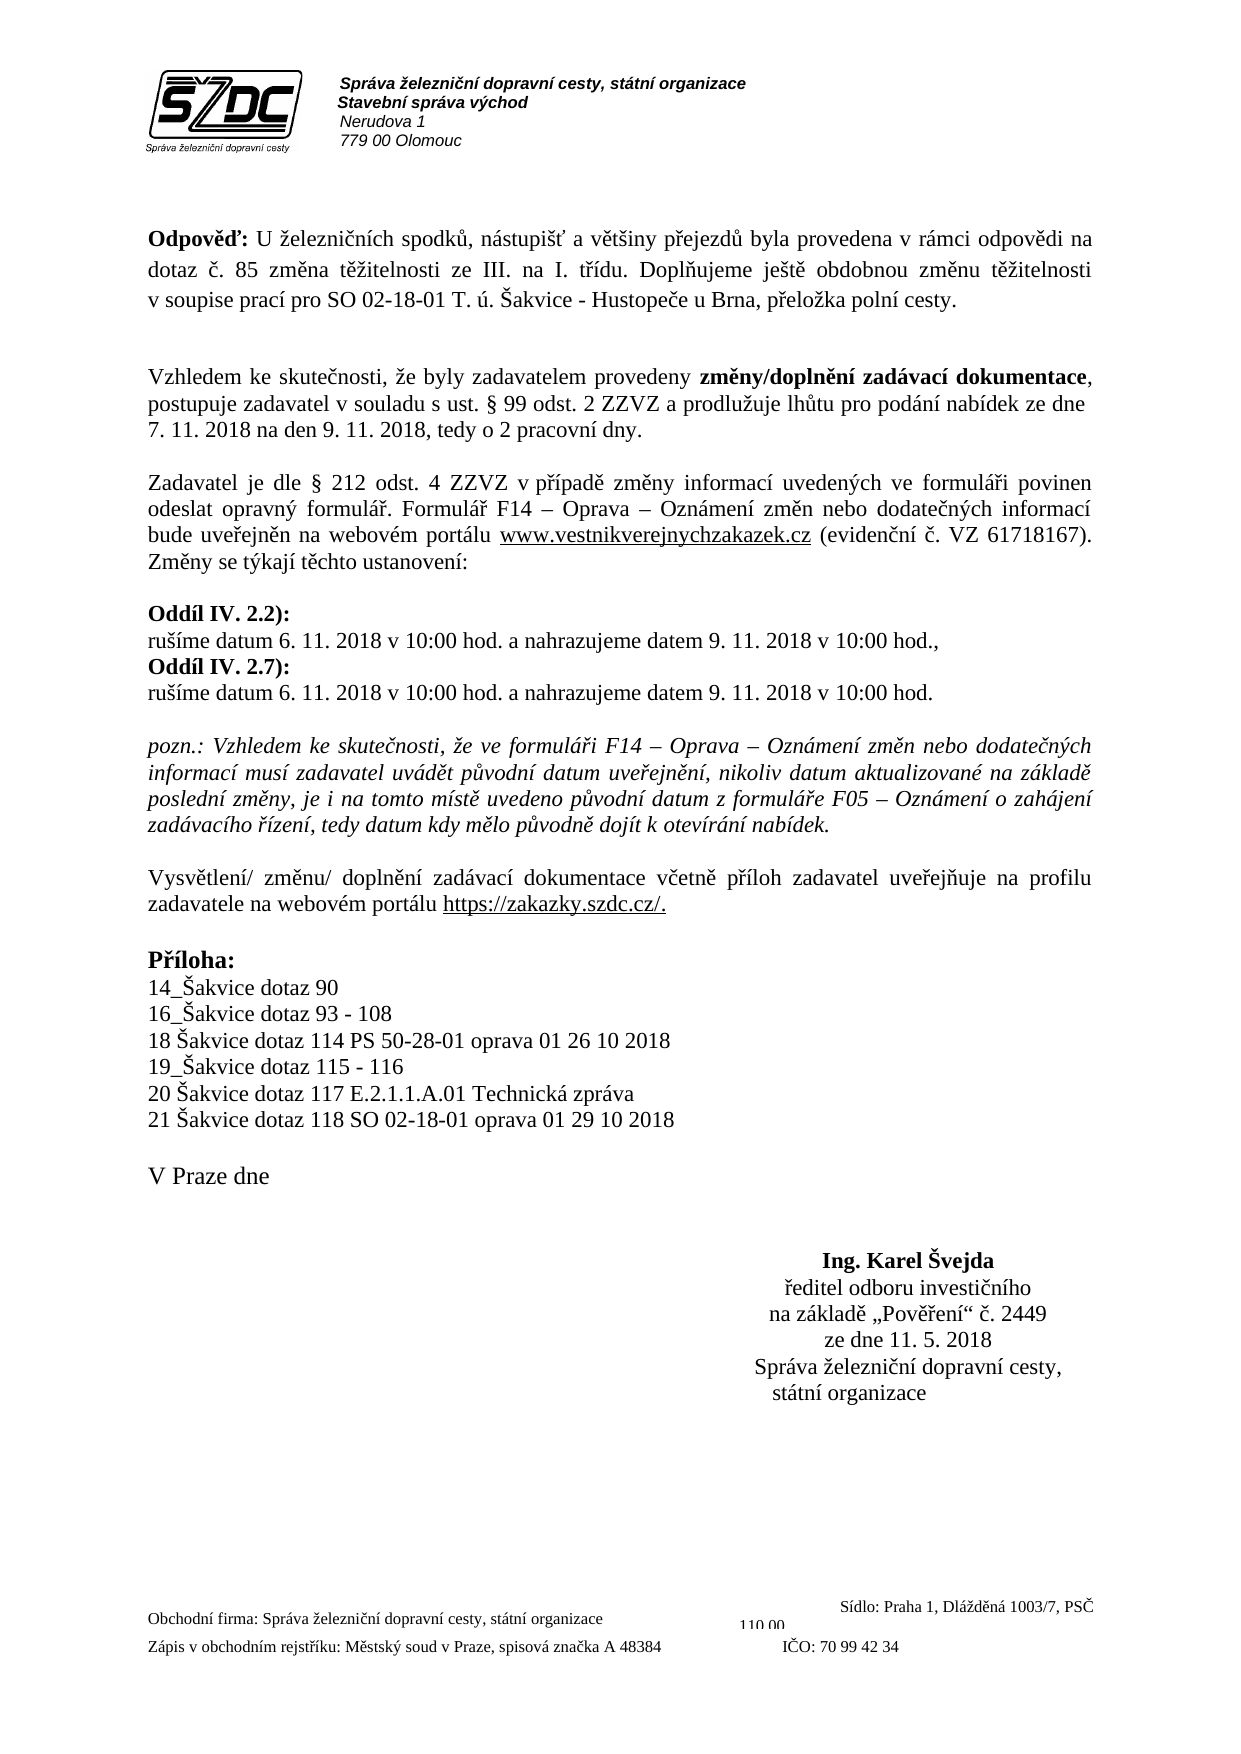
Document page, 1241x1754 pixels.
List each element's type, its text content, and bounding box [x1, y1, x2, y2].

text 14_Šakvice dotaz 90 [148, 974, 1093, 1001]
text Vysvětlení/ změnu/ doplnění zadávací dokumentace včetně příloh zadavatel uveřejňuje na profilu zadavatele na webovém portálu https://zakazky.szdc.cz/. [148, 864, 1093, 917]
text V Praze dne [148, 1161, 1093, 1190]
text ředitel odboru investičního [664, 1274, 1093, 1300]
text 16_Šakvice dotaz 93 - 108 [148, 1001, 1093, 1027]
text státní organizace [148, 1379, 1093, 1405]
text Ing. Karel Švejda [664, 1247, 1093, 1274]
text ze dne 11. 5. 2018 [664, 1326, 1093, 1353]
text Vzhledem ke skutečnosti, že byly zadavatelem provedeny změny/doplnění zadávací dokumentace, postupuje zadavatel v souladu s ust. § 99 odst. 2 ZZVZ a prodlužuje lhůtu pro podání nabídek ze dne 7. 11. 2018 na den 9. 11. 2018, tedy o 2 pracovní dny. [148, 363, 1093, 442]
text 18 Šakvice dotaz 114 PS 50-28-01 oprava 01 26 10 2018 [148, 1027, 1093, 1053]
text Oddíl IV. 2.7): [148, 653, 1093, 679]
text Zadavatel je dle § 212 odst. 4 ZZVZ v případě změny informací uvedených ve formuláři povinen odeslat opravný formulář. Formulář F14 – Oprava – Oznámení změn nebo dodatečných informací bude uveřejněn na webovém portálu www.vestnikverejnychzakazek.cz (evidenční č. VZ 61718167). Změny se týkají těchto ustanovení: [148, 469, 1093, 574]
text Příloha: [148, 945, 1093, 974]
text Odpověď: U železničních spodků, nástupišť a většiny přejezdů byla provedena v rámci odpovědi na dotaz č. 85 změna těžitelnosti ze III. na I. třídu. Doplňujeme ještě obdobnou změnu těžitelnosti v soupise prací pro SO 02-18-01 T. ú. Šakvice - Hustopeče u Brna, přeložka polní cesty. [148, 225, 1093, 312]
text rušíme datum 6. 11. 2018 v 10:00 hod. a nahrazujeme datem 9. 11. 2018 v 10:00 hod., [148, 627, 1093, 653]
text na základě „Pověření“ č. 2449 [664, 1300, 1093, 1326]
text rušíme datum 6. 11. 2018 v 10:00 hod. a nahrazujeme datem 9. 11. 2018 v 10:00 hod. [148, 679, 1093, 706]
text 21 Šakvice dotaz 118 SO 02-18-01 oprava 01 29 10 2018 [148, 1106, 1093, 1132]
text 20 Šakvice dotaz 117 E.2.1.1.A.01 Technická zpráva [148, 1079, 1093, 1106]
text 19_Šakvice dotaz 115 - 116 [148, 1053, 1093, 1079]
text Správa železniční dopravní cesty, [664, 1353, 1093, 1379]
text Oddíl IV. 2.2): [148, 600, 1093, 627]
text pozn.: Vzhledem ke skutečnosti, že ve formuláři F14 – Oprava – Oznámení změn nebo dodatečných informací musí zadavatel uvádět původní datum uveřejnění, nikoliv datum aktualizované na základě poslední změny, je i na tomto místě uvedeno původní datum z formuláře F05 – Oznámení o zahájení zadávacího řízení, tedy datum kdy mělo původně dojít k otevírání nabídek. [148, 732, 1093, 838]
picture [145, 69, 303, 153]
